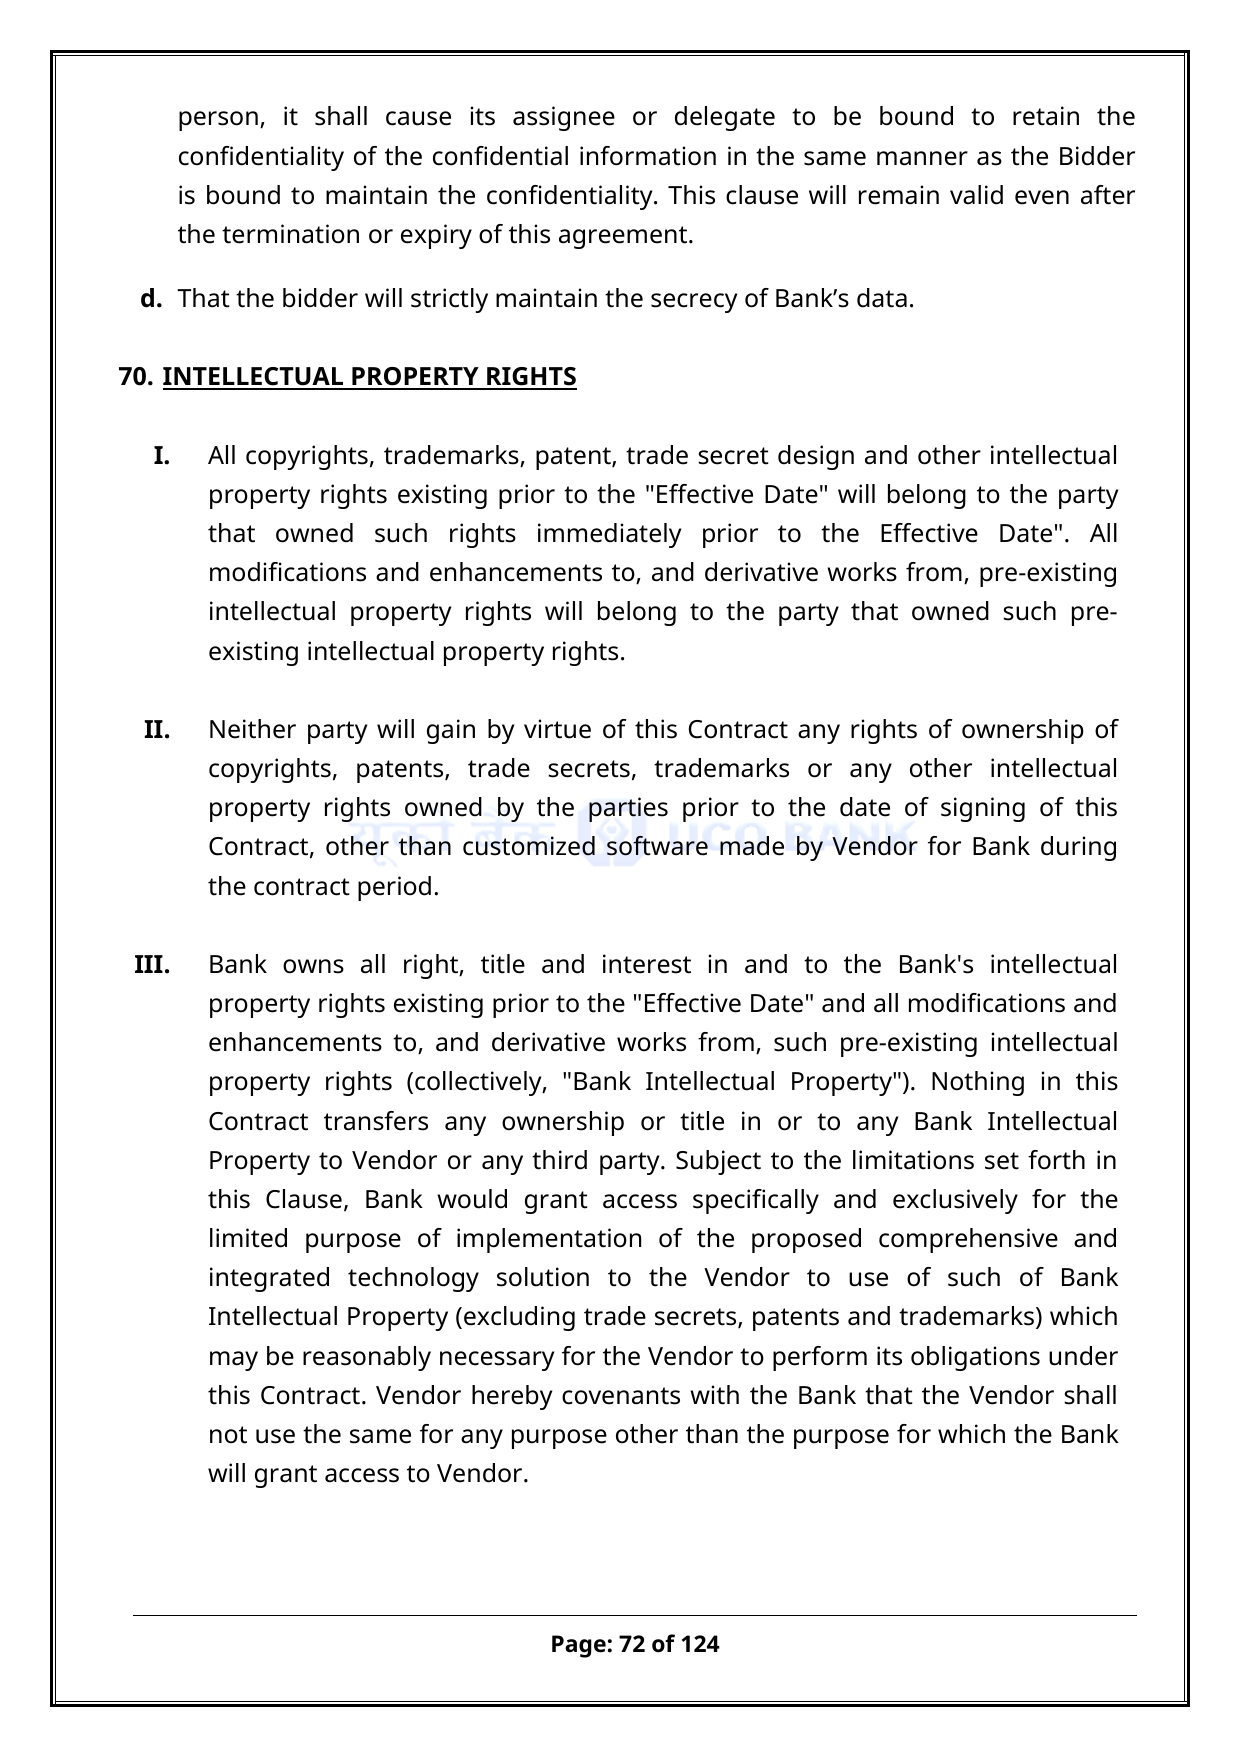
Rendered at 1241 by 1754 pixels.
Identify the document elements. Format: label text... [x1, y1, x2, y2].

list INTELLECTUAL PROPERTY RIGHTS [118, 359, 1137, 393]
list Bank owns all right, title and interest in and to the Bank's intellectual property rights existing prior to the "Effective Date" and all modifications and enhancements to, and derivative works from, such pre-existing intellectual property rights (collectively, "Bank Intellectual Property"). Nothing in this Contract transfers any ownership or title in or to any Bank Intellectual Property to Vendor or any third party. Subject to the limitations set forth in this Clause, Bank would grant access specifically and exclusively for the limited purpose of implementation of the proposed comprehensive and integrated technology solution to the Vendor to use of such of Bank Intellectual Property (excluding trade secrets, patents and trademarks) which may be reasonably necessary for the Vendor to perform its obligations under this Contract. Vendor hereby covenants with the Bank that the Vendor shall not use the same for any purpose other than the purpose for which the Bank will grant access to Vendor. [170, 946, 1120, 1490]
list Neither party will gain by virtue of this Contract any rights of ownership of copyrights, patents, trade secrets, trademarks or any other intellectual property rights owned by the parties prior to the date of signing of this Contract, other than customized software made by Vendor for Bank during the contract period. [170, 711, 1120, 902]
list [140, 99, 1137, 251]
list All copyrights, trademarks, patent, trade secret design and other intellectual property rights existing prior to the "Effective Date" will belong to the party that owned such rights immediately prior to the Effective Date". All modifications and enhancements to, and derivative works from, pre-existing intellectual property rights will belong to the party that owned such pre-existing intellectual property rights. [170, 437, 1120, 667]
list That the bidder will strictly maintain the secrecy of Bank’s data. [140, 281, 1137, 315]
